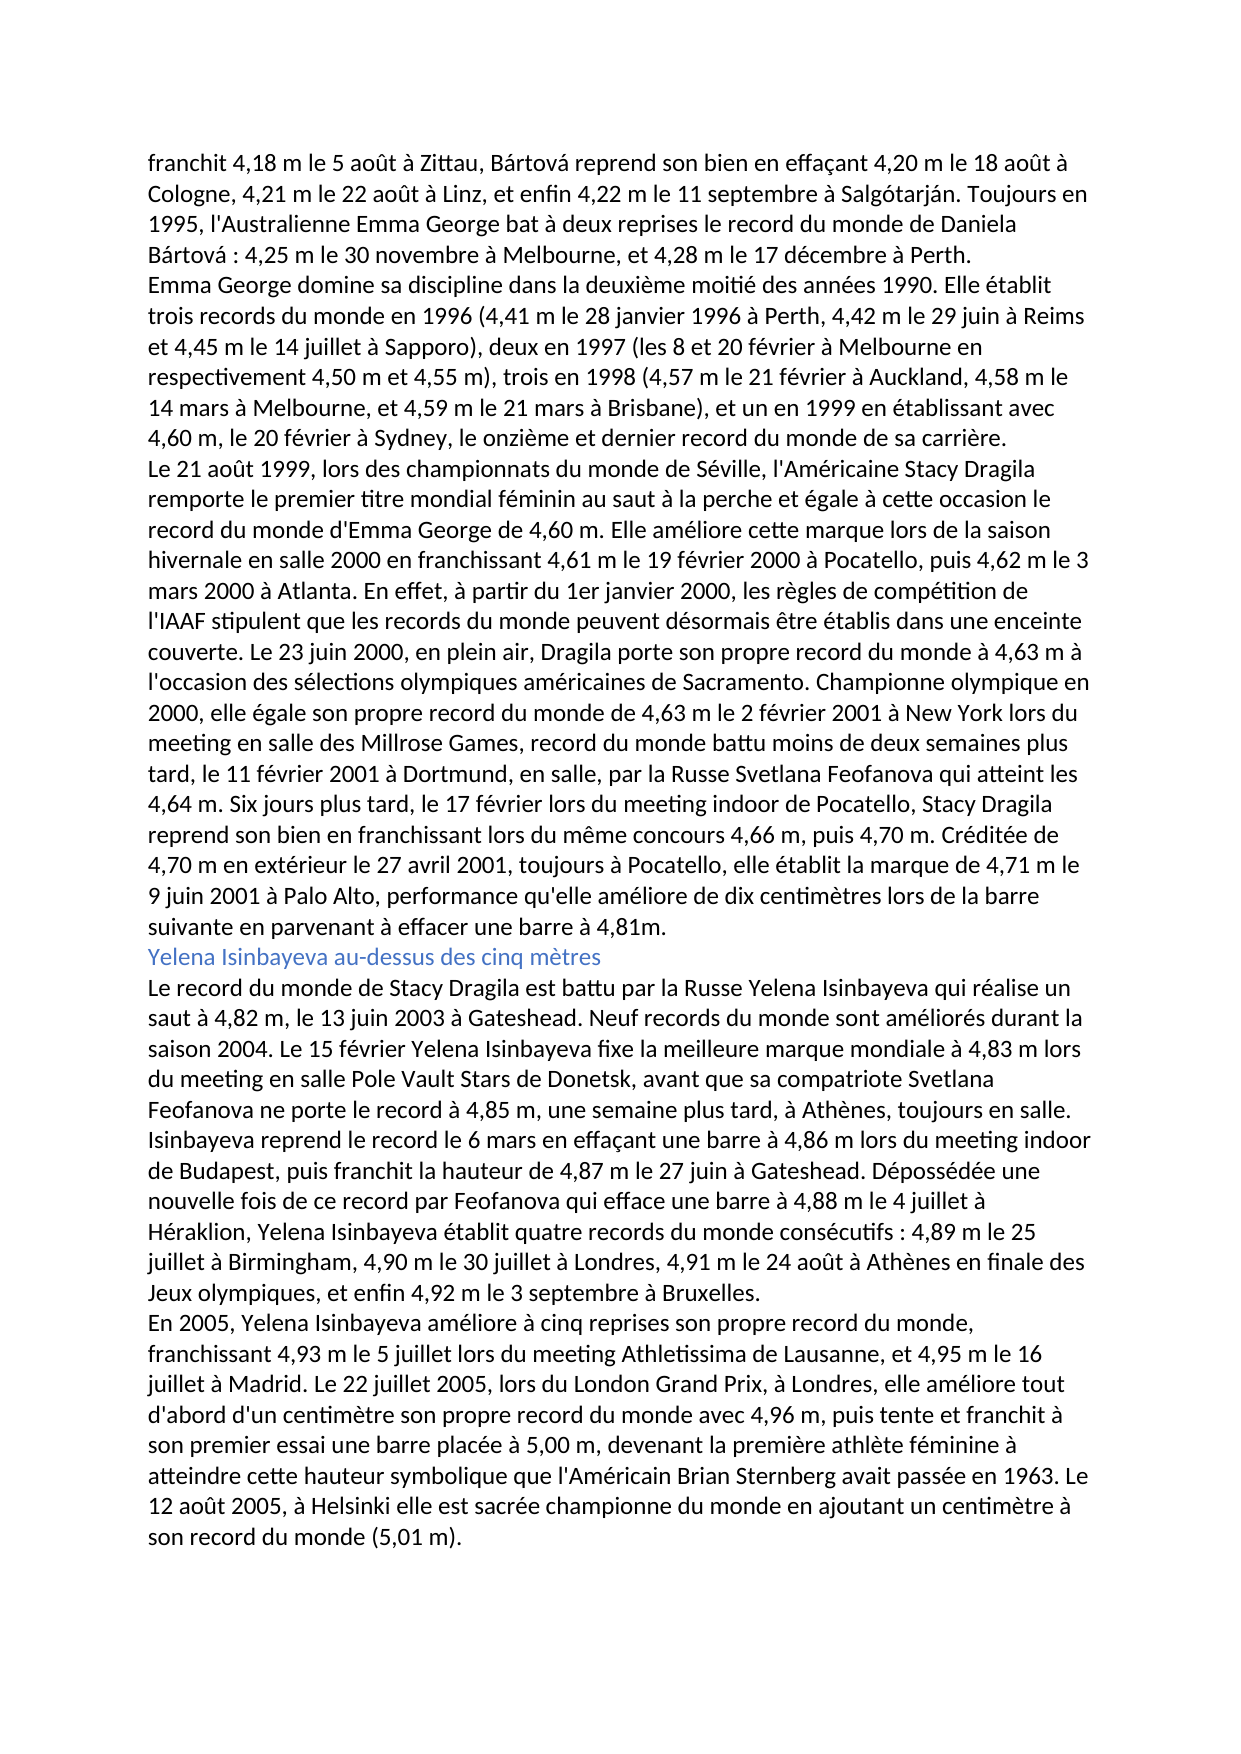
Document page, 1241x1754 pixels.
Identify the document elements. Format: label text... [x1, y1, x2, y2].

text En 2005, Yelena Isinbayeva améliore à cinq reprises son propre record du monde, franchissant 4,93 m le 5 juillet lors du meeting Athletissima de Lausanne, et 4,95 m le 16 juillet à Madrid. Le 22 juillet 2005, lors du London Grand Prix, à Londres, elle améliore tout d'abord d'un centimètre son propre record du monde avec 4,96 m, puis tente et franchit à son premier essai une barre placée à 5,00 m, devenant la première athlète féminine à atteindre cette hauteur symbolique que l'Américain Brian Sternberg avait passée en 1963. Le 12 août 2005, à Helsinki elle est sacrée championne du monde en ajoutant un centimètre à son record du monde (5,01 m). [148, 1307, 1093, 1552]
text Yelena Isinbayeva au-dessus des cinq mètres [148, 941, 1093, 972]
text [148, 148, 1093, 270]
text Emma George domine sa discipline dans la deuxième moitié des années 1990. Elle établit trois records du monde en 1996 (4,41 m le 28 janvier 1996 à Perth, 4,42 m le 29 juin à Reims et 4,45 m le 14 juillet à Sapporo), deux en 1997 (les 8 et 20 février à Melbourne en respectivement 4,50 m et 4,55 m), trois en 1998 (4,57 m le 21 février à Auckland, 4,58 m le 14 mars à Melbourne, et 4,59 m le 21 mars à Brisbane), et un en 1999 en établissant avec 4,60 m, le 20 février à Sydney, le onzième et dernier record du monde de sa carrière. [148, 270, 1093, 453]
text Le 21 août 1999, lors des championnats du monde de Séville, l'Américaine Stacy Dragila remporte le premier titre mondial féminin au saut à la perche et égale à cette occasion le record du monde d'Emma George de 4,60 m. Elle améliore cette marque lors de la saison hivernale en salle 2000 en franchissant 4,61 m le 19 février 2000 à Pocatello, puis 4,62 m le 3 mars 2000 à Atlanta. En effet, à partir du 1er janvier 2000, les règles de compétition de l'IAAF stipulent que les records du monde peuvent désormais être établis dans une enceinte couverte. Le 23 juin 2000, en plein air, Dragila porte son propre record du monde à 4,63 m à l'occasion des sélections olympiques américaines de Sacramento. Championne olympique en 2000, elle égale son propre record du monde de 4,63 m le 2 février 2001 à New York lors du meeting en salle des Millrose Games, record du monde battu moins de deux semaines plus tard, le 11 février 2001 à Dortmund, en salle, par la Russe Svetlana Feofanova qui atteint les 4,64 m. Six jours plus tard, le 17 février lors du meeting indoor de Pocatello, Stacy Dragila reprend son bien en franchissant lors du même concours 4,66 m, puis 4,70 m. Créditée de 4,70 m en extérieur le 27 avril 2001, toujours à Pocatello, elle établit la marque de 4,71 m le 9 juin 2001 à Palo Alto, performance qu'elle améliore de dix centimètres lors de la barre suivante en parvenant à effacer une barre à 4,81m. [148, 453, 1093, 941]
text Le record du monde de Stacy Dragila est battu par la Russe Yelena Isinbayeva qui réalise un saut à 4,82 m, le 13 juin 2003 à Gateshead. Neuf records du monde sont améliorés durant la saison 2004. Le 15 février Yelena Isinbayeva fixe la meilleure marque mondiale à 4,83 m lors du meeting en salle Pole Vault Stars de Donetsk, avant que sa compatriote Svetlana Feofanova ne porte le record à 4,85 m, une semaine plus tard, à Athènes, toujours en salle. Isinbayeva reprend le record le 6 mars en effaçant une barre à 4,86 m lors du meeting indoor de Budapest, puis franchit la hauteur de 4,87 m le 27 juin à Gateshead. Dépossédée une nouvelle fois de ce record par Feofanova qui efface une barre à 4,88 m le 4 juillet à Héraklion, Yelena Isinbayeva établit quatre records du monde consécutifs : 4,89 m le 25 juillet à Birmingham, 4,90 m le 30 juillet à Londres, 4,91 m le 24 août à Athènes en finale des Jeux olympiques, et enfin 4,92 m le 3 septembre à Bruxelles. [148, 972, 1093, 1307]
